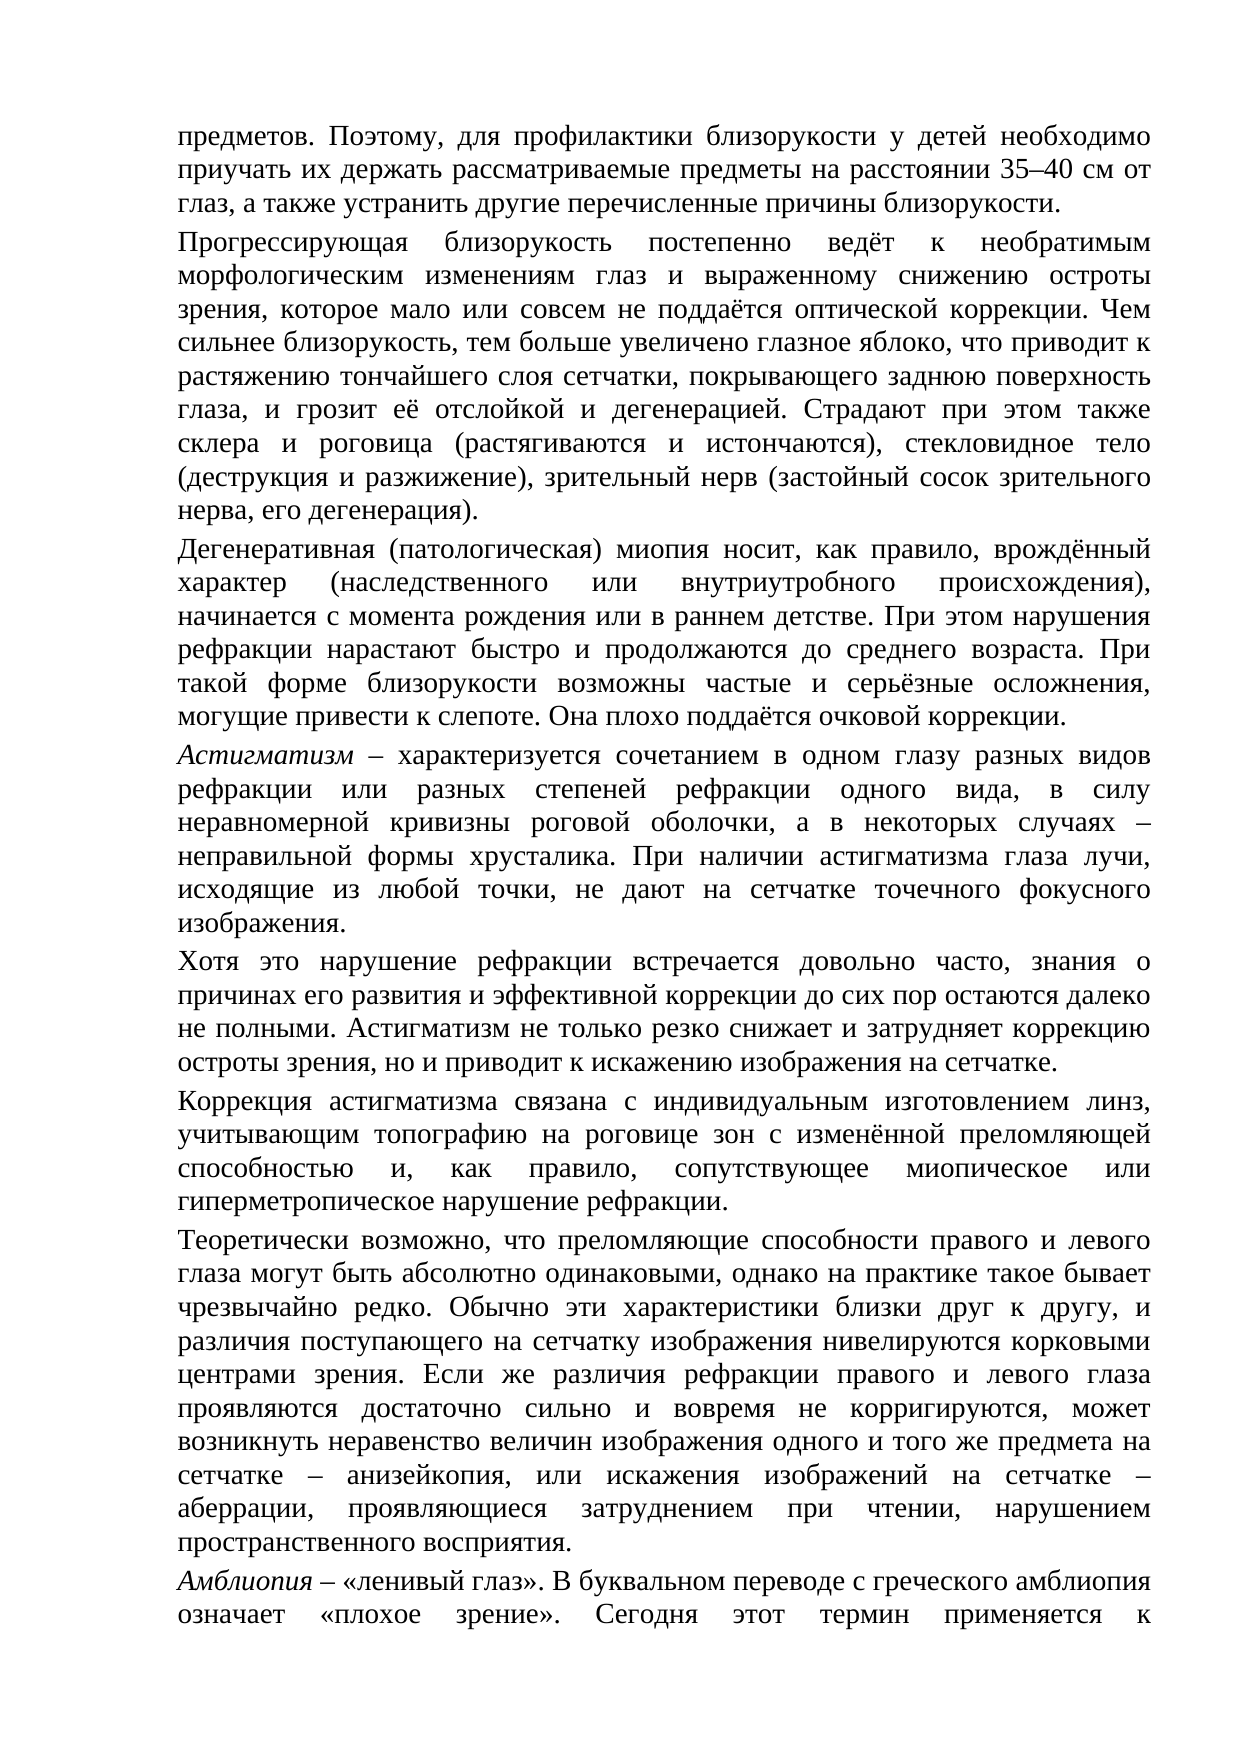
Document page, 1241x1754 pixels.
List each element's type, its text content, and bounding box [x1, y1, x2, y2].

text Астигматизм – характеризуется сочетанием в одном глазу разных видов рефракции или разных степеней рефракции одного вида, в силу неравномерной кривизны роговой оболочки, а в некоторых случаях – неправильной формы хрусталика. При наличии астигматизма глаза лучи, исходящие из любой точки, не дают на сетчатке точечного фокусного изображения. [177, 737, 1152, 938]
text Прогрессирующая близорукость постепенно ведёт к необратимым морфологическим изменениям глаз и выраженному снижению остроты зрения, которое мало или совсем не поддаётся оптической коррекции. Чем сильнее близорукость, тем больше увеличено глазное яблоко, что приводит к растяжению тончайшего слоя сетчатки, покрывающего заднюю поверхность глаза, и грозит её отслойкой и дегенерацией. Страдают при этом также склера и роговица (растягиваются и истончаются), стекловидное тело (деструкция и разжижение), зрительный нерв (застойный сосок зрительного нерва, его дегенерация). [177, 224, 1152, 526]
text Хотя это нарушение рефракции встречается довольно часто, знания о причинах его развития и эффективной коррекции до сих пор остаются далеко не полными. Астигматизм не только резко снижает и затрудняет коррекцию остроты зрения, но и приводит к искажению изображения на сетчатке. [177, 943, 1152, 1078]
text Теоретически возможно, что преломляющие способности правого и левого глаза могут быть абсолютно одинаковыми, однако на практике такое бывает чрезвычайно редко. Обычно эти характеристики близки друг к другу, и различия поступающего на сетчатку изображения нивелируются корковыми центрами зрения. Если же различия рефракции правого и левого глаза проявляются достаточно сильно и вовремя не корригируются, может возникнуть неравенство величин изображения одного и того же предмета на сетчатке – анизейкопия, или искажения изображений на сетчатке – аберрации, проявляющиеся затруднением при чтении, нарушением пространственного восприятия. [177, 1222, 1152, 1557]
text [177, 118, 1152, 219]
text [177, 1563, 1152, 1630]
text Коррекция астигматизма связана с индивидуальным изготовлением линз, учитывающим топографию на роговице зон с изменённой преломляющей способностью и, как правило, сопутствующее миопическое или гиперметропическое нарушение рефракции. [177, 1083, 1152, 1217]
text Дегенеративная (патологическая) миопия носит, как правило, врождённый характер (наследственного или внутриутробного происхождения), начинается с момента рождения или в раннем детстве. При этом нарушения рефракции нарастают быстро и продолжаются до среднего возраста. При такой форме близорукости возможны частые и серьёзные осложнения, могущие привести к слепоте. Она плохо поддаётся очковой коррекции. [177, 531, 1152, 732]
